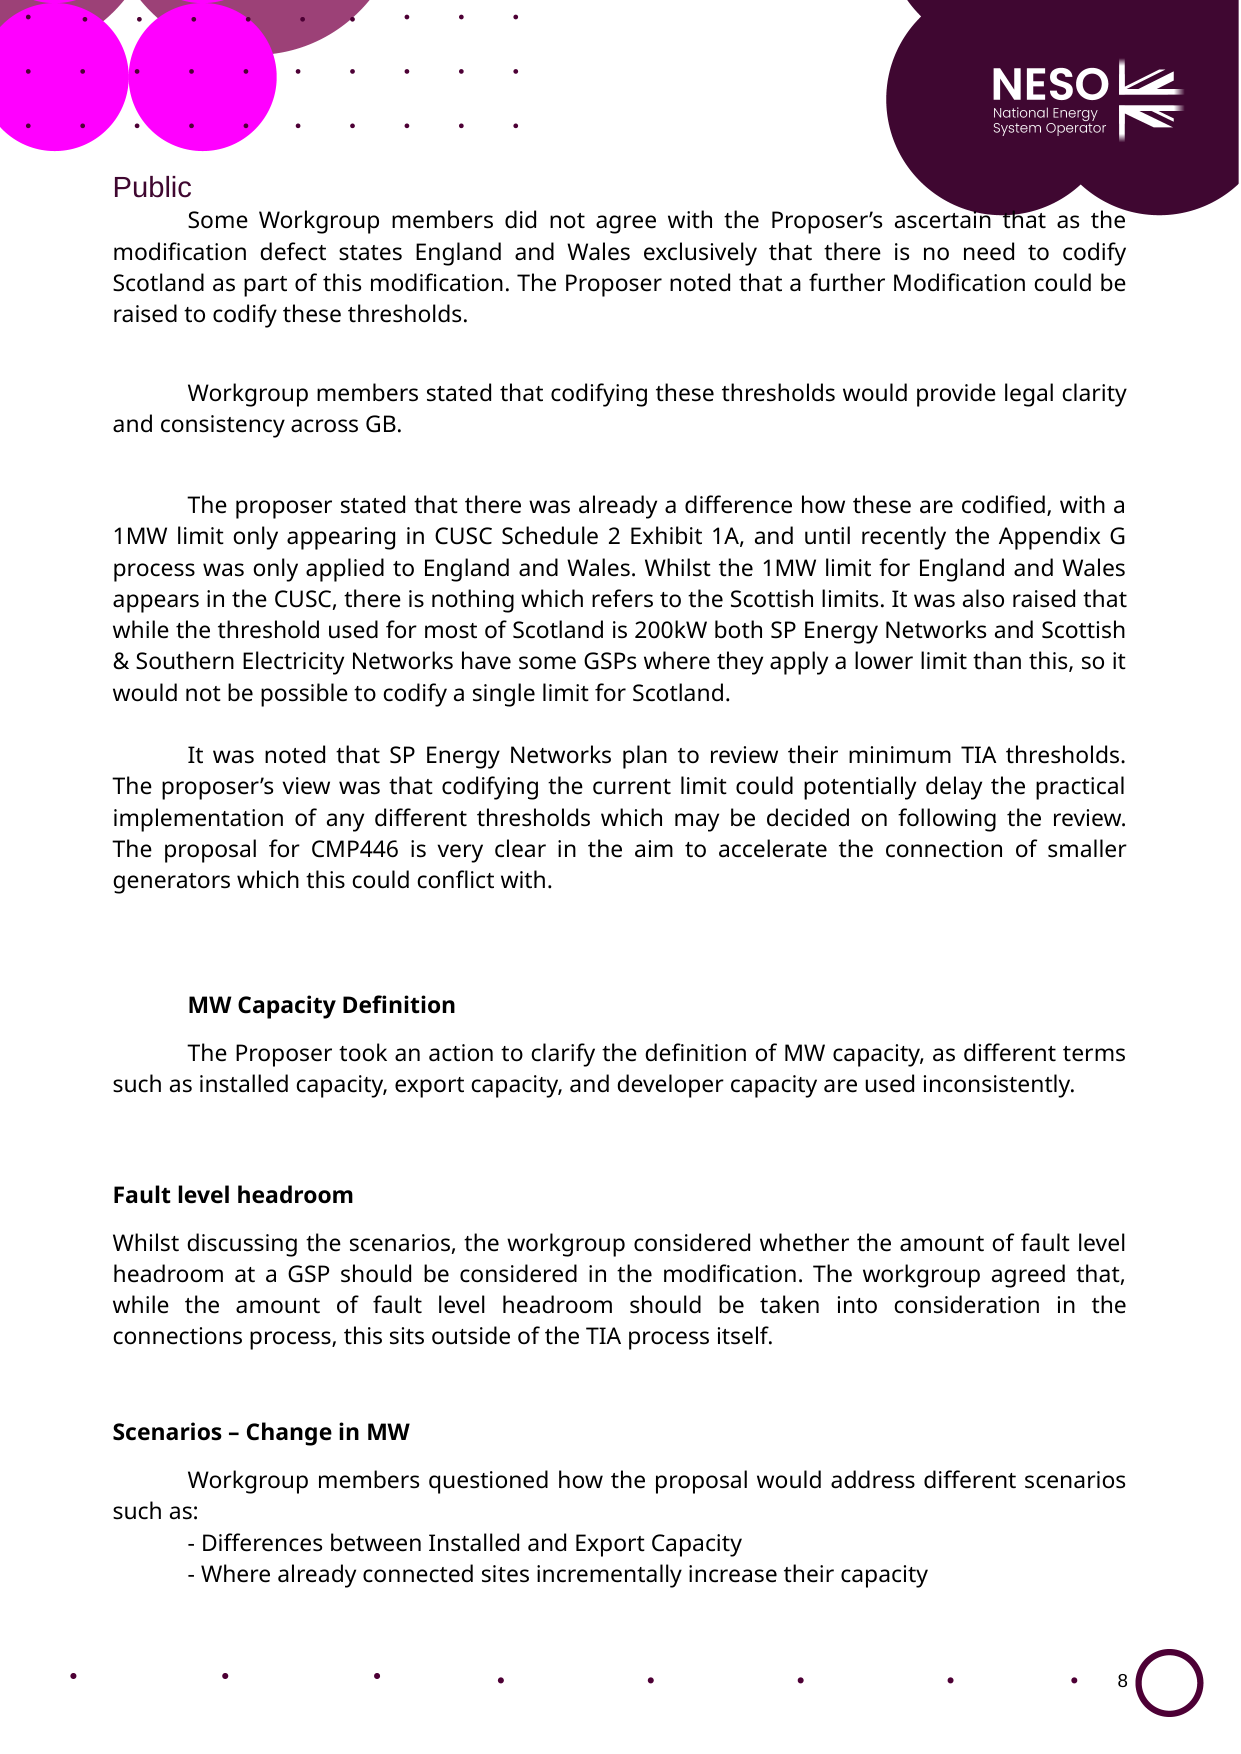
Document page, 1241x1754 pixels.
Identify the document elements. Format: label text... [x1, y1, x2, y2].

list - Where already connected sites incrementally increase their capacity [112, 1558, 1128, 1589]
text Scenarios – Change in MW [112, 1416, 1128, 1447]
list Some Workgroup members did not agree with the Proposer’s ascertain that as the modification defect states England and Wales exclusively that there is no need to codify Scotland as part of this modification. The Proposer noted that a further Modification could be raised to codify these thresholds. [112, 204, 1128, 329]
list The Proposer took an action to clarify the definition of MW capacity, as different terms such as installed capacity, export capacity, and developer capacity are used inconsistently. [112, 1037, 1128, 1099]
text Fault level headroom [112, 1179, 1128, 1210]
list Workgroup members questioned how the proposal would address different scenarios such as: [112, 1464, 1128, 1527]
list The proposer stated that there was already a difference how these are codified, with a 1MW limit only appearing in CUSC Schedule 2 Exhibit 1A, and until recently the Appendix G process was only applied to England and Wales. Whilst the 1MW limit for England and Wales appears in the CUSC, there is nothing which refers to the Scottish limits. It was also raised that while the threshold used for most of Scotland is 200kW both SP Energy Networks and Scottish & Southern Electricity Networks have some GSPs where they apply a lower limit than this, so it would not be possible to codify a single limit for Scotland. [112, 489, 1128, 708]
picture [0, 0, 1239, 1744]
list It was noted that SP Energy Networks plan to review their minimum TIA thresholds. The proposer’s view was that codifying the current limit could potentially delay the practical implementation of any different thresholds which may be decided on following the review. The proposal for CMP446 is very clear in the aim to accelerate the connection of smaller generators which this could conflict with. [112, 739, 1128, 895]
list - Differences between Installed and Export Capacity [112, 1527, 1128, 1558]
list MW Capacity Definition [112, 989, 1128, 1020]
list Workgroup members stated that codifying these thresholds would provide legal clarity and consistency across GB. [112, 377, 1128, 439]
text Whilst discussing the scenarios, the workgroup considered whether the amount of fault level headroom at a GSP should be considered in the modification. The workgroup agreed that, while the amount of fault level headroom should be taken into consideration in the connections process, this sits outside of the TIA process itself. [112, 1227, 1128, 1352]
